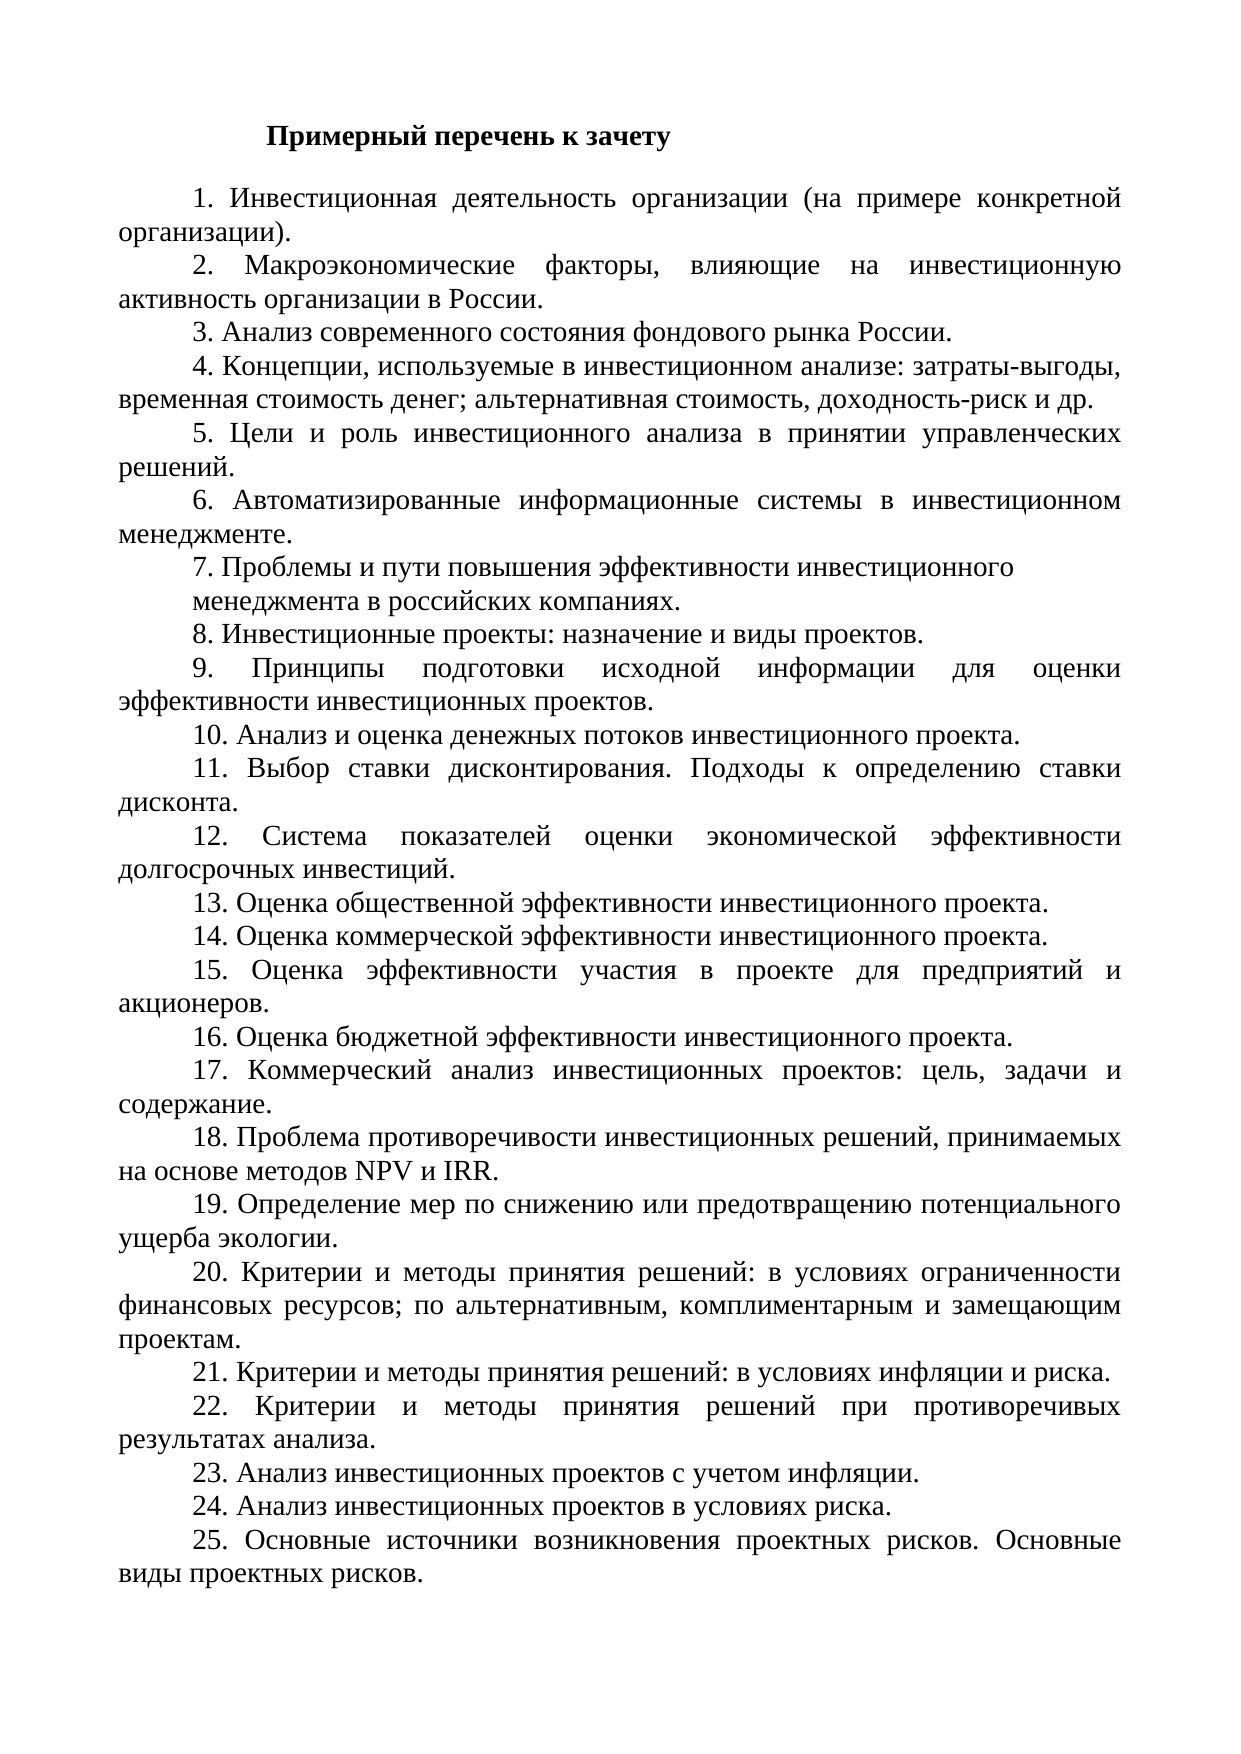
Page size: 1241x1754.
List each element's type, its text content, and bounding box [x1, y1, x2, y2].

text 11. Выбор ставки дисконтирования. Подходы к определению ставки дисконта. [118, 751, 1122, 818]
text 4. Концепции, используемые в инвестиционном анализе: затраты-выгоды, временная стоимость денег; альтернативная стоимость, доходность-риск и др. [118, 348, 1122, 415]
text 22. Критерии и методы принятия решений при противоречивых результатах анализа. [118, 1388, 1122, 1455]
text 14. Оценка коммерческой эффективности инвестиционного проекта. [118, 918, 1122, 952]
text 17. Коммерческий анализ инвестиционных проектов: цель, задачи и содержание. [118, 1052, 1122, 1119]
text 12. Система показателей оценки экономической эффективности долгосрочных инвестиций. [118, 818, 1122, 885]
text менеджмента в российских компаниях. [118, 583, 1122, 616]
text 18. Проблема противоречивости инвестиционных решений, принимаемых на основе методов NPV и IRR. [118, 1119, 1122, 1187]
text 25. Основные источники возникновения проектных рисков. Основные виды проектных рисков. [118, 1522, 1122, 1589]
text 13. Оценка общественной эффективности инвестиционного проекта. [118, 885, 1122, 918]
text 10. Анализ и оценка денежных потоков инвестиционного проекта. [118, 717, 1122, 751]
text 6. Автоматизированные информационные системы в инвестиционном менеджменте. [118, 482, 1122, 549]
text Примерный перечень к зачету [192, 118, 1171, 152]
text 5. Цели и роль инвестиционного анализа в принятии управленческих решений. [118, 415, 1122, 482]
text 21. Критерии и методы принятия решений: в условиях инфляции и риска. [118, 1354, 1122, 1388]
text 7. Проблемы и пути повышения эффективности инвестиционного [118, 549, 1122, 583]
text 2. Макроэкономические факторы, влияющие на инвестиционную активность организации в России. [118, 247, 1122, 314]
text 23. Анализ инвестиционных проектов с учетом инфляции. [118, 1455, 1122, 1488]
text 1. Инвестиционная деятельность организации (на примере конкретной организации). [118, 180, 1122, 247]
text 24. Анализ инвестиционных проектов в условиях риска. [118, 1488, 1122, 1522]
text 9. Принципы подготовки исходной информации для оценки эффективности инвестиционных проектов. [118, 650, 1122, 717]
text 19. Определение мер по снижению или предотвращению потенциального ущерба экологии. [118, 1187, 1122, 1254]
text 20. Критерии и методы принятия решений: в условиях ограниченности финансовых ресурсов; по альтернативным, комплиментарным и замещающим проектам. [118, 1254, 1122, 1354]
text 16. Оценка бюджетной эффективности инвестиционного проекта. [118, 1019, 1122, 1052]
text 15. Оценка эффективности участия в проекте для предприятий и акционеров. [118, 952, 1122, 1019]
text 3. Анализ современного состояния фондового рынка России. [118, 314, 1122, 348]
text 8. Инвестиционные проекты: назначение и виды проектов. [118, 616, 1122, 650]
